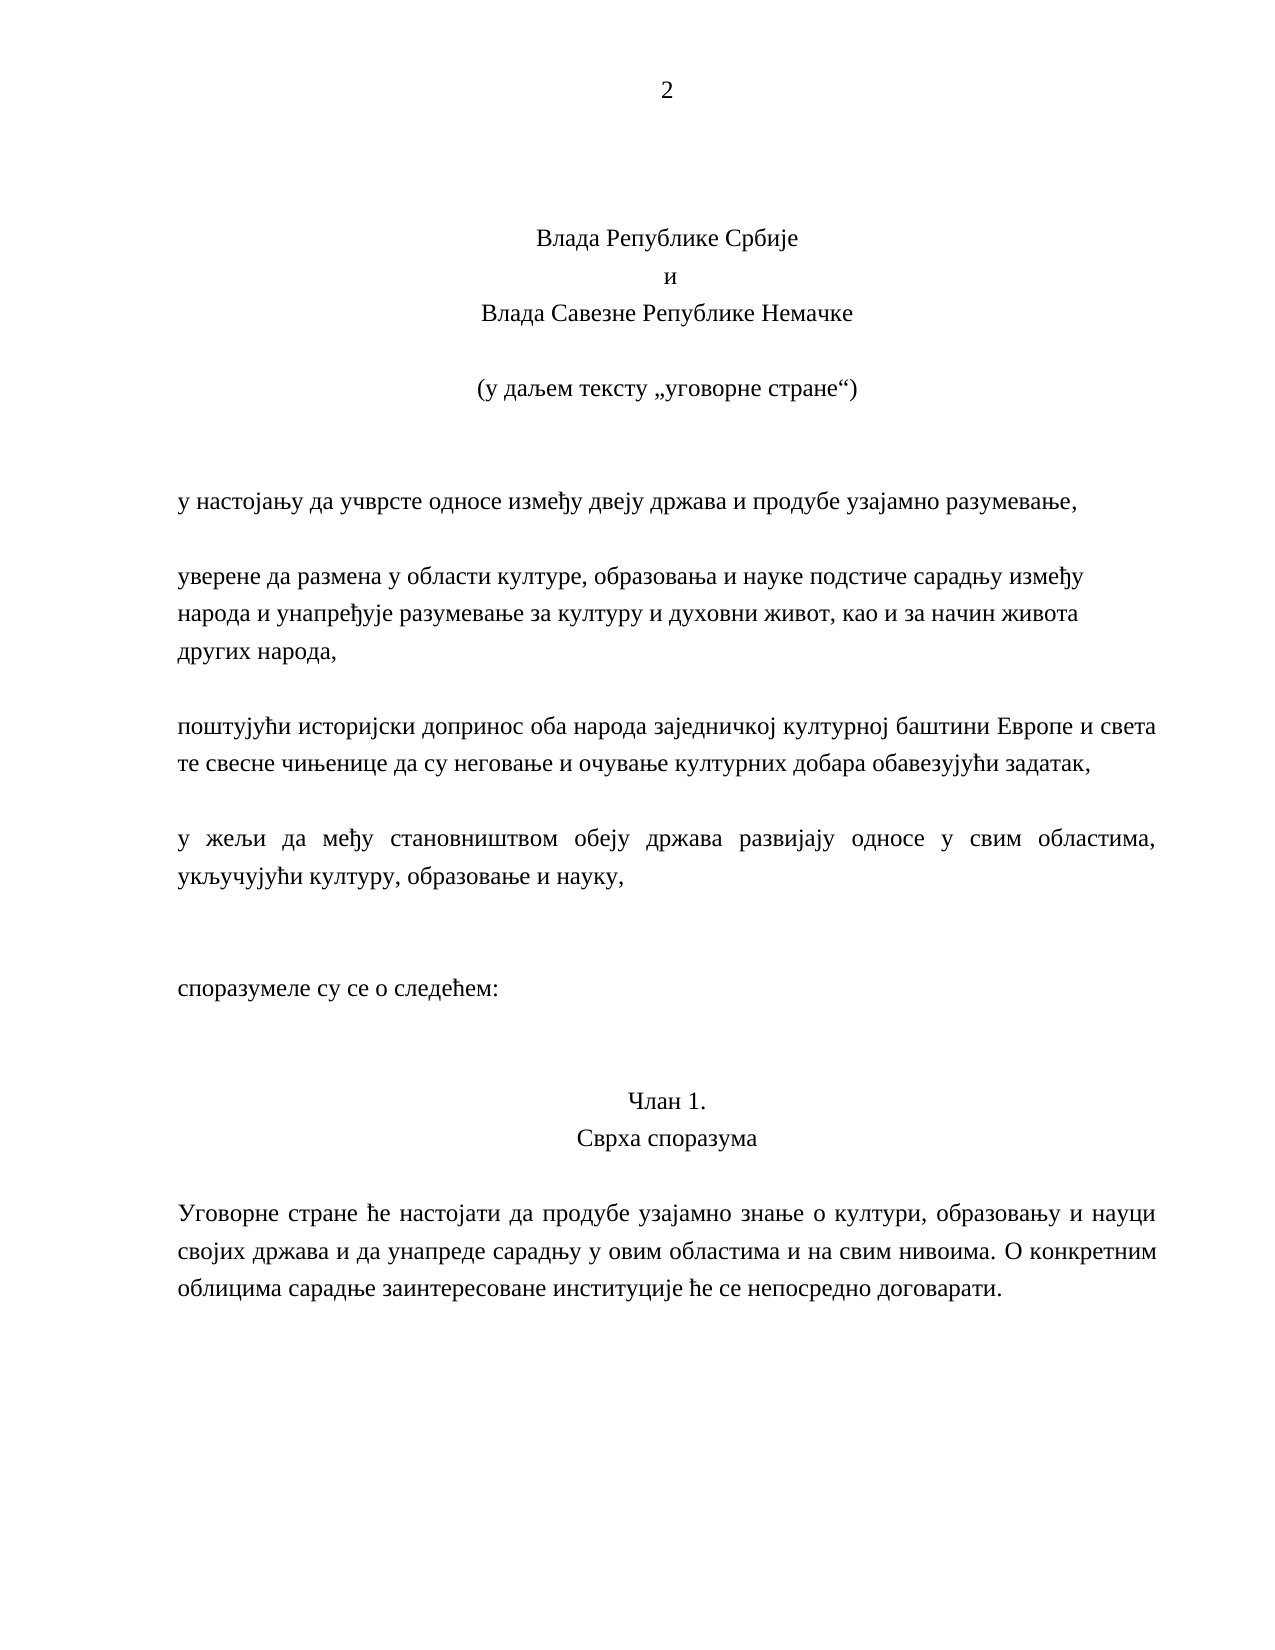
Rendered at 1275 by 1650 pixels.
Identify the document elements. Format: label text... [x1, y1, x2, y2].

text Сврха споразума [177, 1115, 1157, 1152]
text Влада Републике Србије [177, 215, 1157, 252]
text и [177, 252, 1157, 290]
text поштујући историјски допринос оба народа заједничкој културној баштини Европе и света те свесне чињенице да су неговање и очување културних добара обавезујући задатак, [177, 702, 1157, 777]
text Влада Савезне Републике Немачке [177, 290, 1157, 327]
text (у даљем тексту „уговорне стране“) [177, 365, 1157, 402]
text у настојању да учврсте односе између двеју држава и продубе узајамно разумевање, [177, 477, 1157, 515]
text Уговорне стране ће настојати да продубе узајамно знање о култури, образовању и науци својих држава и да унапреде сарадњу у овим областима и на свим нивоима. О конкретним облицима сарадње заинтересоване институције ће се непосредно договарати. [177, 1190, 1157, 1302]
text уверене да размена у области културе, образовања и науке подстиче сарадњу између народа и унапређује разумевање за културу и духовни живот, као и за начин живота других народа, [177, 552, 1157, 665]
text у жељи да међу становништвом обеју држава развијају односе у свим областима, укључујући културу, образовање и науку, [177, 815, 1157, 890]
text Члан 1. [177, 1077, 1157, 1115]
text споразумеле су се о следећем: [177, 965, 1157, 1002]
